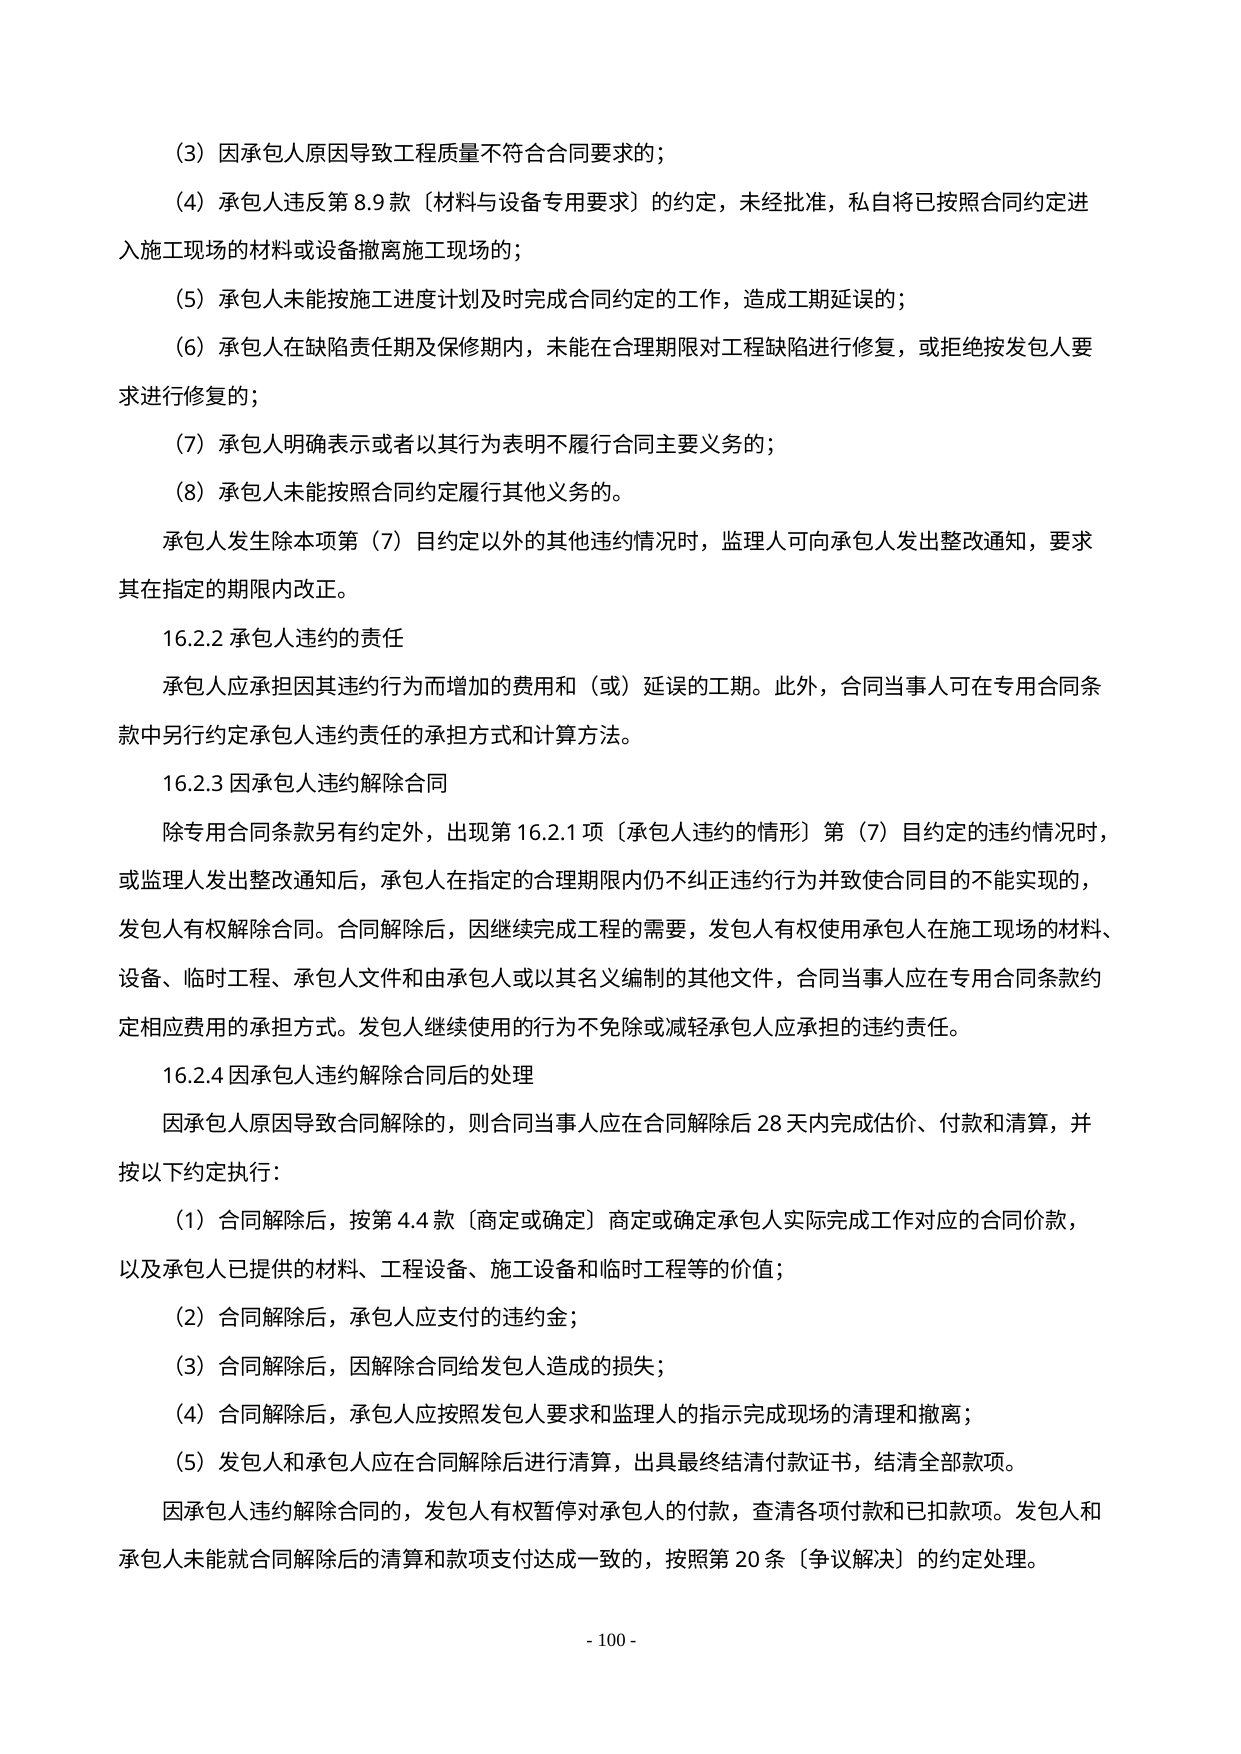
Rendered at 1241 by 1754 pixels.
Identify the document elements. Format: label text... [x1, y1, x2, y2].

text 因承包人原因导致合同解除的，则合同当事人应在合同解除后28天内完成估价、付款和清算，并按以下约定执行： [118, 1106, 1104, 1187]
text （4）承包人违反第8.9款〔材料与设备专用要求〕的约定，未经批准，私自将已按照合同约定进入施工现场的材料或设备撤离施工现场的； [118, 184, 1104, 265]
text （6）承包人在缺陷责任期及保修期内，未能在合理期限对工程缺陷进行修复，或拒绝按发包人要求进行修复的； [118, 329, 1104, 411]
text （3）因承包人原因导致工程质量不符合合同要求的； [118, 136, 1104, 168]
text （7）承包人明确表示或者以其行为表明不履行合同主要义务的； [118, 427, 1104, 459]
text 除专用合同条款另有约定外，出现第16.2.1项〔承包人违约的情形〕第（7）目约定的违约情况时，或监理人发出整改通知后，承包人在指定的合理期限内仍不纠正违约行为并致使合同目的不能实现的，发包人有权解除合同。合同解除后，因继续完成工程的需要，发包人有权使用承包人在施工现场的材料、设备、临时工程、承包人文件和由承包人或以其名义编制的其他文件，合同当事人应在专用合同条款约定相应费用的承担方式。发包人继续使用的行为不免除或减轻承包人应承担的违约责任。 [118, 814, 1104, 1042]
text （4）合同解除后，承包人应按照发包人要求和监理人的指示完成现场的清理和撤离； [118, 1397, 1104, 1429]
text （8）承包人未能按照合同约定履行其他义务的。 [118, 475, 1104, 507]
text （1）合同解除后，按第4.4款〔商定或确定〕商定或确定承包人实际完成工作对应的合同价款，以及承包人已提供的材料、工程设备、施工设备和临时工程等的价值； [118, 1203, 1104, 1284]
text 16.2.2 承包人违约的责任 [118, 620, 1104, 653]
text 16.2.4因承包人违约解除合同后的处理 [118, 1057, 1104, 1090]
text 16.2.3 因承包人违约解除合同 [118, 766, 1104, 798]
text （3）合同解除后，因解除合同给发包人造成的损失； [118, 1348, 1104, 1381]
text 承包人发生除本项第（7）目约定以外的其他违约情况时，监理人可向承包人发出整改通知，要求其在指定的期限内改正。 [118, 523, 1104, 604]
text 承包人应承担因其违约行为而增加的费用和（或）延误的工期。此外，合同当事人可在专用合同条款中另行约定承包人违约责任的承担方式和计算方法。 [118, 669, 1104, 750]
text （5）承包人未能按施工进度计划及时完成合同约定的工作，造成工期延误的； [118, 281, 1104, 314]
text （2）合同解除后，承包人应支付的违约金； [118, 1300, 1104, 1332]
text 因承包人违约解除合同的，发包人有权暂停对承包人的付款，查清各项付款和已扣款项。发包人和承包人未能就合同解除后的清算和款项支付达成一致的，按照第20条〔争议解决〕的约定处理。 [118, 1493, 1104, 1574]
text （5）发包人和承包人应在合同解除后进行清算，出具最终结清付款证书，结清全部款项。 [118, 1445, 1104, 1477]
